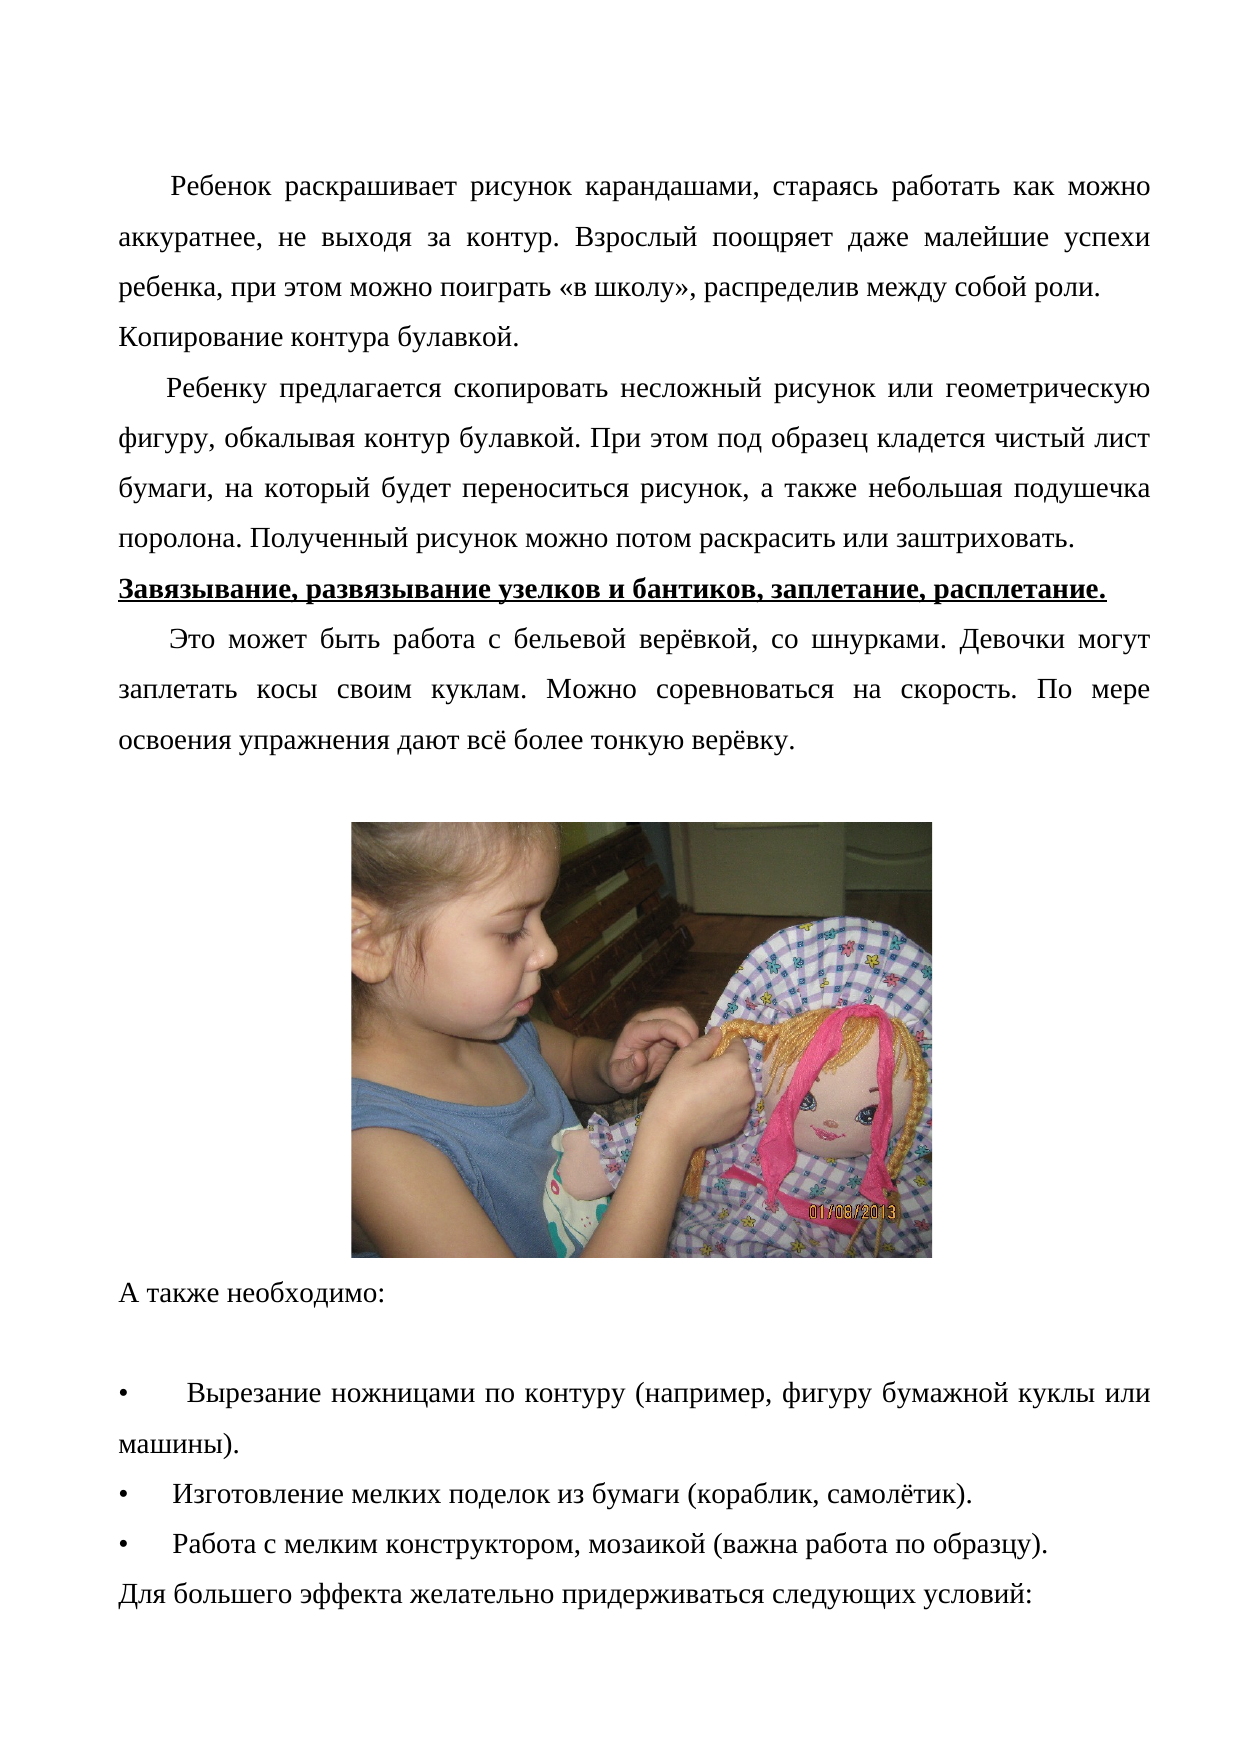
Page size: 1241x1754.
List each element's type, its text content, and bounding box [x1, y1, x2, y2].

text Ребенку предлагается скопировать несложный рисунок или геометрическую фигуру, обкалывая контур булавкой. При этом под образец кладется чистый лист бумаги, на который будет переноситься рисунок, а также небольшая подушечка поролона. Полученный рисунок можно потом раскрасить или заштриховать. [118, 370, 1152, 554]
text Ребенок раскрашивает рисунок карандашами, стараясь работать как можно аккуратнее, не выходя за контур. Взрослый поощряет даже малейшие успехи ребенка, при этом можно поиграть «в школу», распределив между собой роли. [118, 168, 1152, 303]
text Это может быть работа с бельевой верёвкой, со шнурками. Девочки могут заплетать косы своим куклам. Можно соревноваться на скорость. По мере освоения упражнения дают всё более тонкую верёвку. [118, 621, 1152, 755]
text Для большего эффекта желательно придерживаться следующих условий: [118, 1577, 1152, 1610]
text Копирование контура булавкой. [118, 319, 1152, 353]
text • Изготовление мелких поделок из бумаги (кораблик, самолётик). [118, 1476, 1152, 1509]
text А также необходимо: [118, 1275, 1152, 1308]
text • Вырезание ножницами по контуру (например, фигуру бумажной куклы или машины). [118, 1375, 1152, 1459]
text Завязывание, развязывание узелков и бантиков, заплетание, расплетание. [118, 571, 1152, 604]
picture [351, 822, 933, 1258]
text • Работа с мелким конструктором, мозаикой (важна работа по образцу). [118, 1526, 1152, 1560]
